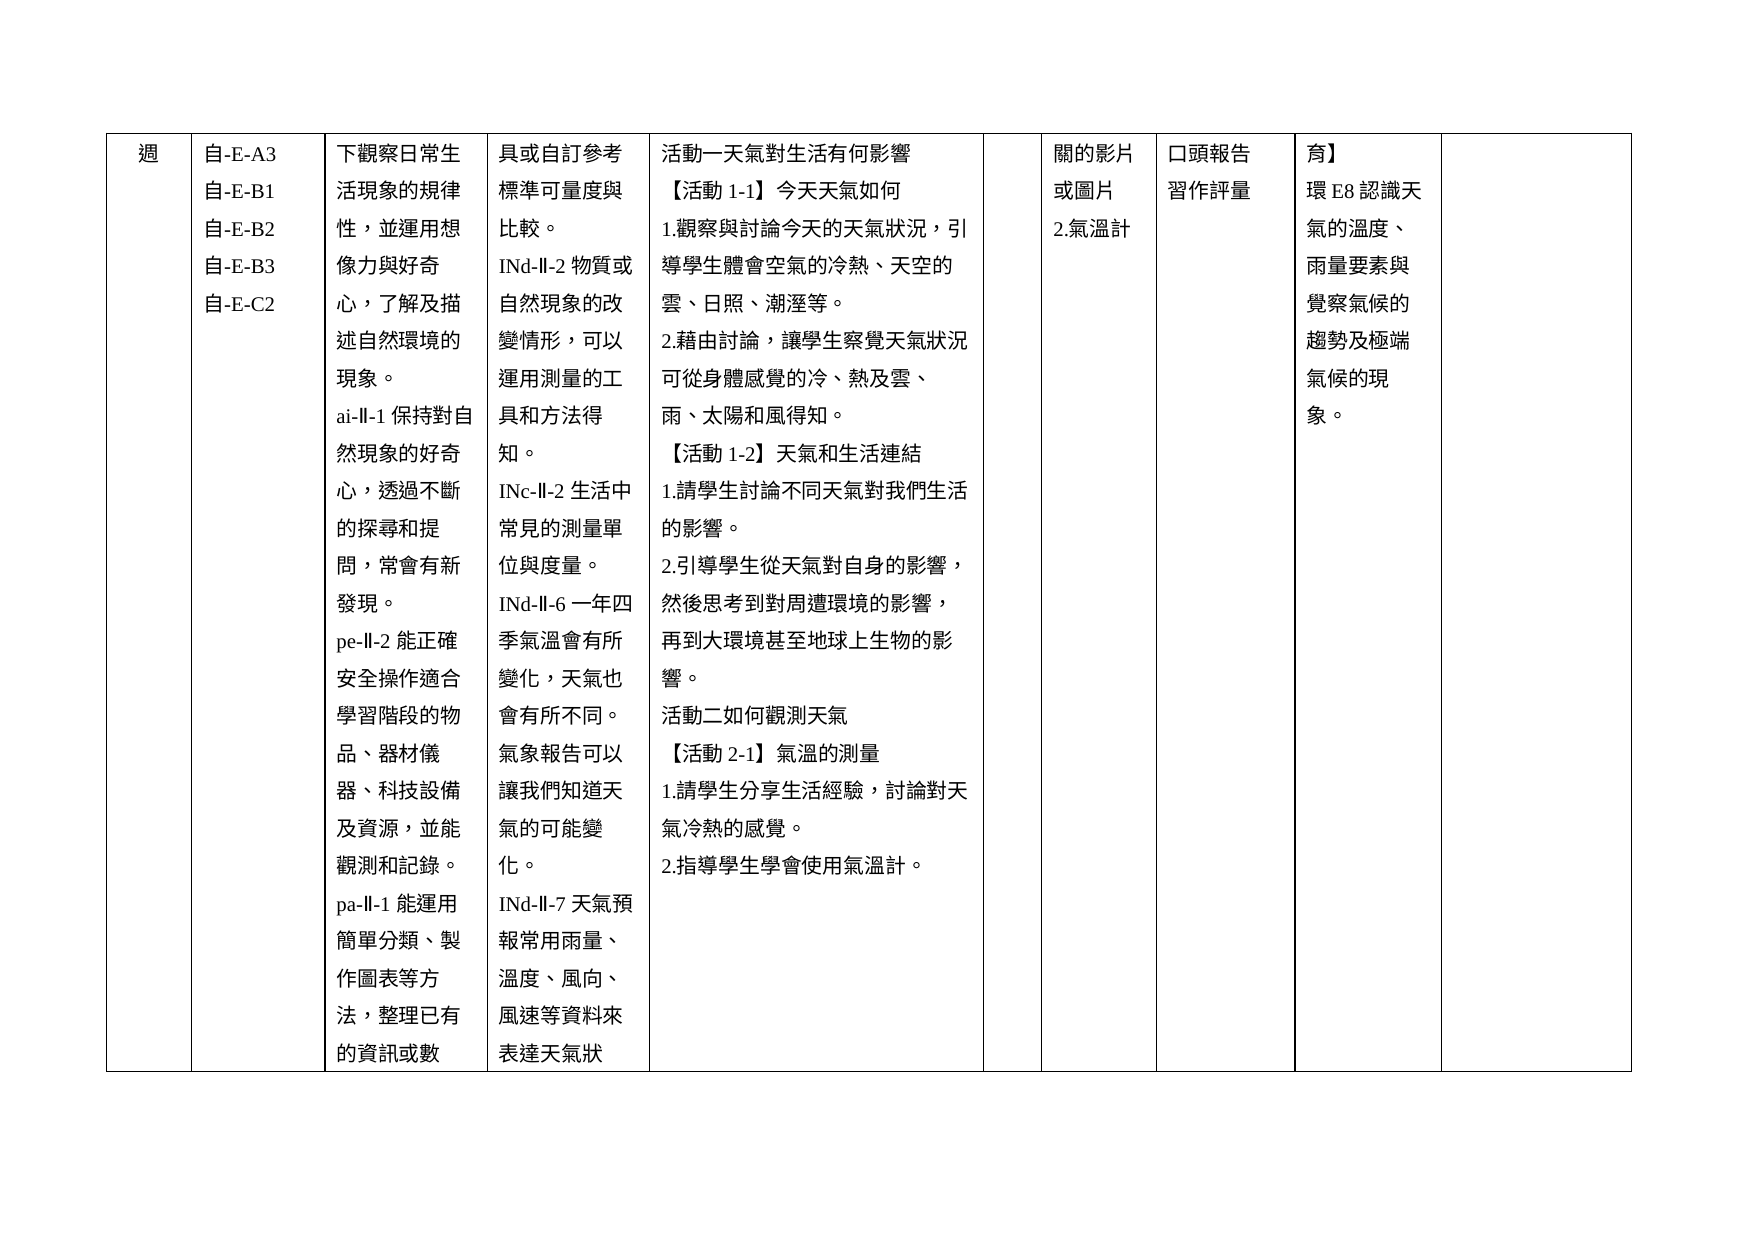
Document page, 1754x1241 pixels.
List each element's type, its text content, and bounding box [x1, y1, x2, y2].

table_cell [326, 134, 487, 1071]
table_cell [650, 134, 983, 1071]
table_cell [1442, 134, 1631, 1071]
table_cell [488, 134, 649, 1071]
table_cell 第十五週 [107, 134, 191, 1071]
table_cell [192, 134, 324, 1071]
table_cell 1.天氣相關的影片或圖片 2.氣溫計 [1042, 134, 1156, 1071]
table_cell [1296, 134, 1441, 1071]
table_cell 3 [984, 134, 1041, 1071]
table_cell 課堂問答 口頭報告 習作評量 [1157, 134, 1294, 1071]
